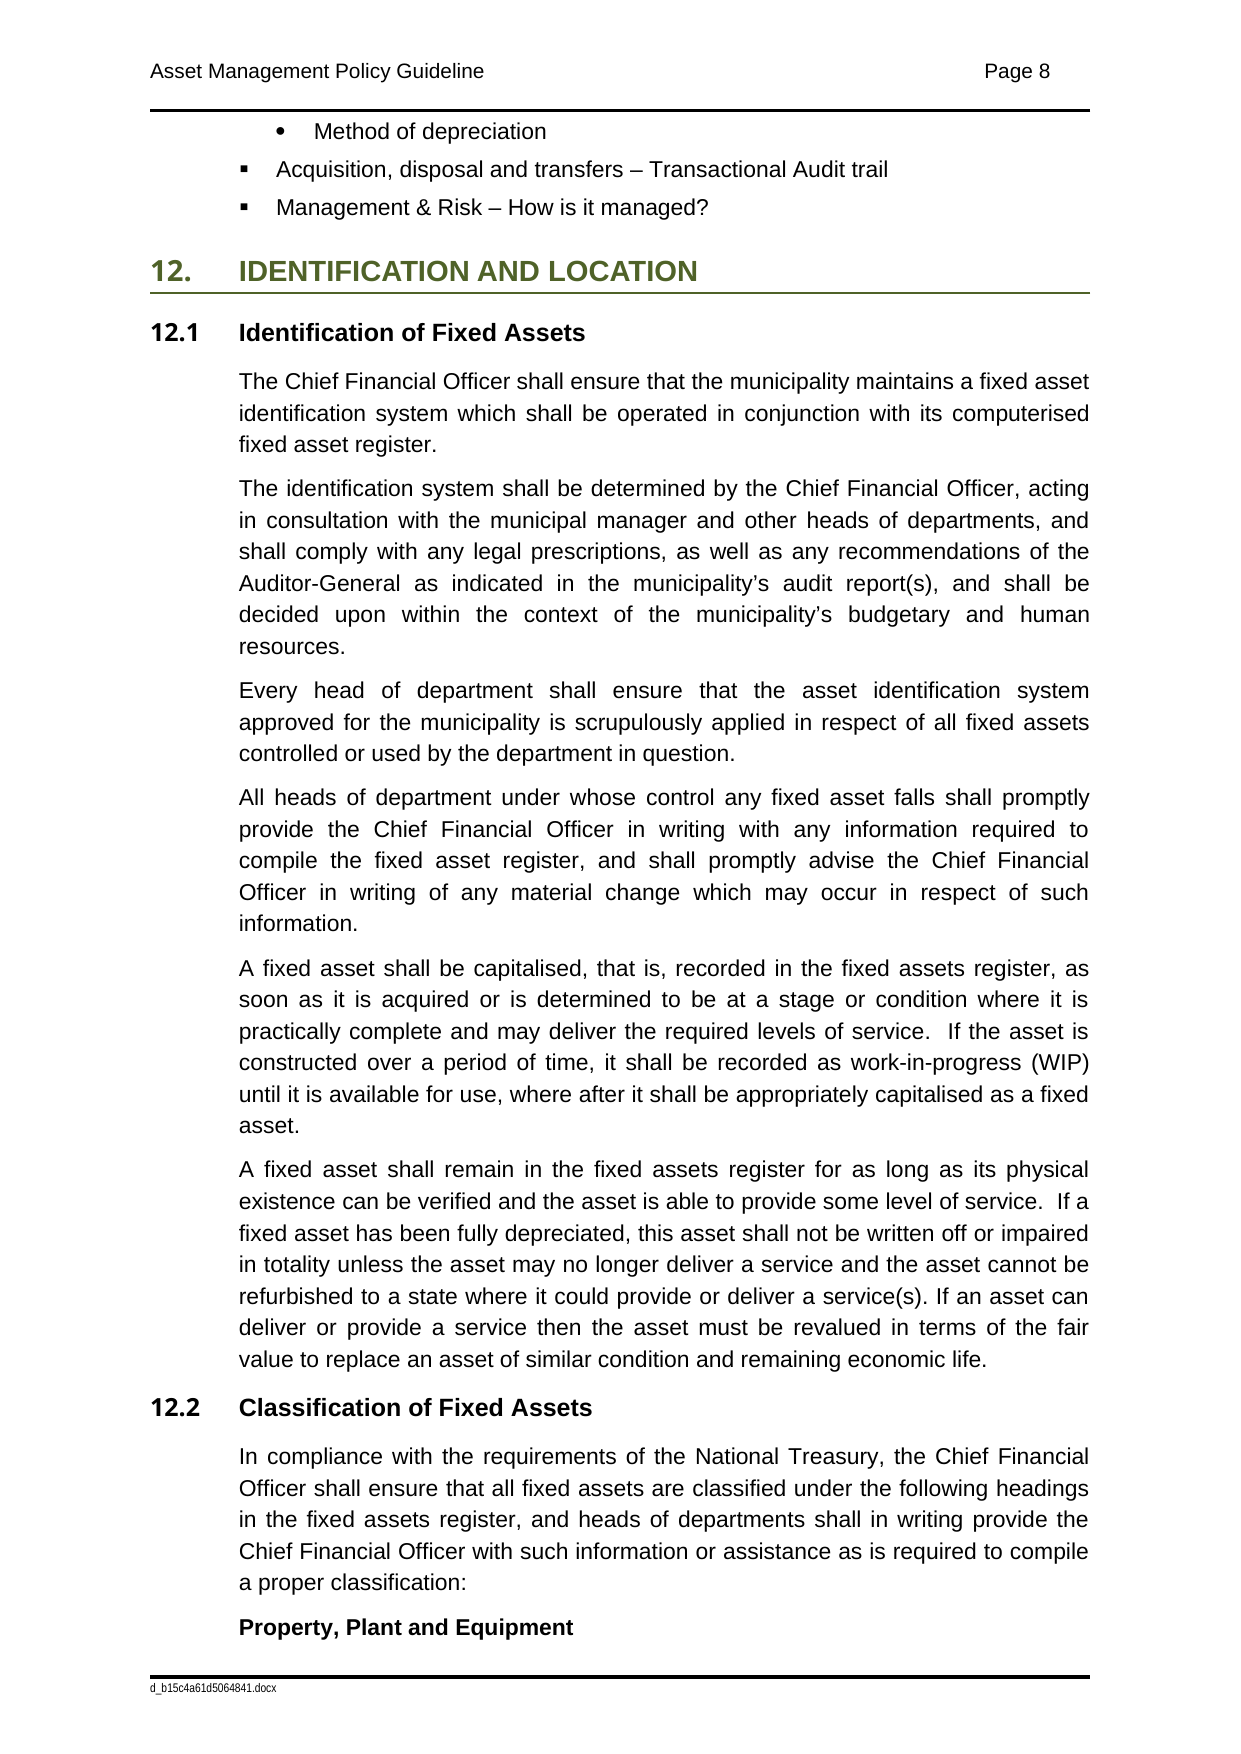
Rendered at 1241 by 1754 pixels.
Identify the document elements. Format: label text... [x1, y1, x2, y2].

subtitle Classification of Fixed Assets [150, 1390, 1090, 1424]
text Property, Plant and Equipment [239, 1613, 1090, 1640]
text Method of depreciation [276, 118, 1090, 144]
subtitle Identification and Location [150, 250, 1090, 292]
text The Chief Financial Officer shall ensure that the municipality maintains a fixed asset identification system which shall be operated in conjunction with its computerised fixed asset register. [239, 368, 1090, 457]
text In compliance with the requirements of the National Treasury, the Chief Financial Officer shall ensure that all fixed assets are classified under the following headings in the fixed assets register, and heads of departments shall in writing provide the Chief Financial Officer with such information or assistance as is required to compile a proper classification: [239, 1443, 1090, 1596]
text All heads of department under whose control any fixed asset falls shall promptly provide the Chief Financial Officer in writing with any information required to compile the fixed asset register, and shall promptly advise the Chief Financial Officer in writing of any material change which may occur in respect of such information. [239, 784, 1090, 937]
text Acquisition, disposal and transfers – Transactional Audit trail [239, 156, 1090, 182]
subtitle Identification of Fixed Assets [150, 314, 1090, 349]
text Management & Risk – How is it managed? [239, 194, 1090, 220]
text A fixed asset shall be capitalised, that is, recorded in the fixed assets register, as soon as it is acquired or is determined to be at a stage or condition where it is practically complete and may deliver the required levels of service. If the asset is constructed over a period of time, it shall be recorded as work-in-progress (WIP) until it is available for use, where after it shall be appropriately capitalised as a fixed asset. [239, 954, 1090, 1139]
text Every head of department shall ensure that the asset identification system approved for the municipality is scrupulously applied in respect of all fixed assets controlled or used by the department in question. [239, 677, 1090, 766]
text The identification system shall be determined by the Chief Financial Officer, acting in consultation with the municipal manager and other heads of departments, and shall comply with any legal prescriptions, as well as any recommendations of the Auditor-General as indicated in the municipality’s audit report(s), and shall be decided upon within the context of the municipality’s budgetary and human resources. [239, 475, 1090, 659]
text A fixed asset shall remain in the fixed assets register for as long as its physical existence can be verified and the asset is able to provide some level of service. If a fixed asset has been fully depreciated, this asset shall not be written off or impaired in totality unless the asset may no longer deliver a service and the asset cannot be refurbished to a state where it could provide or deliver a service(s). If an asset can deliver or provide a service then the asset must be revalued in terms of the fair value to replace an asset of similar condition and remaining economic life. [239, 1156, 1090, 1372]
